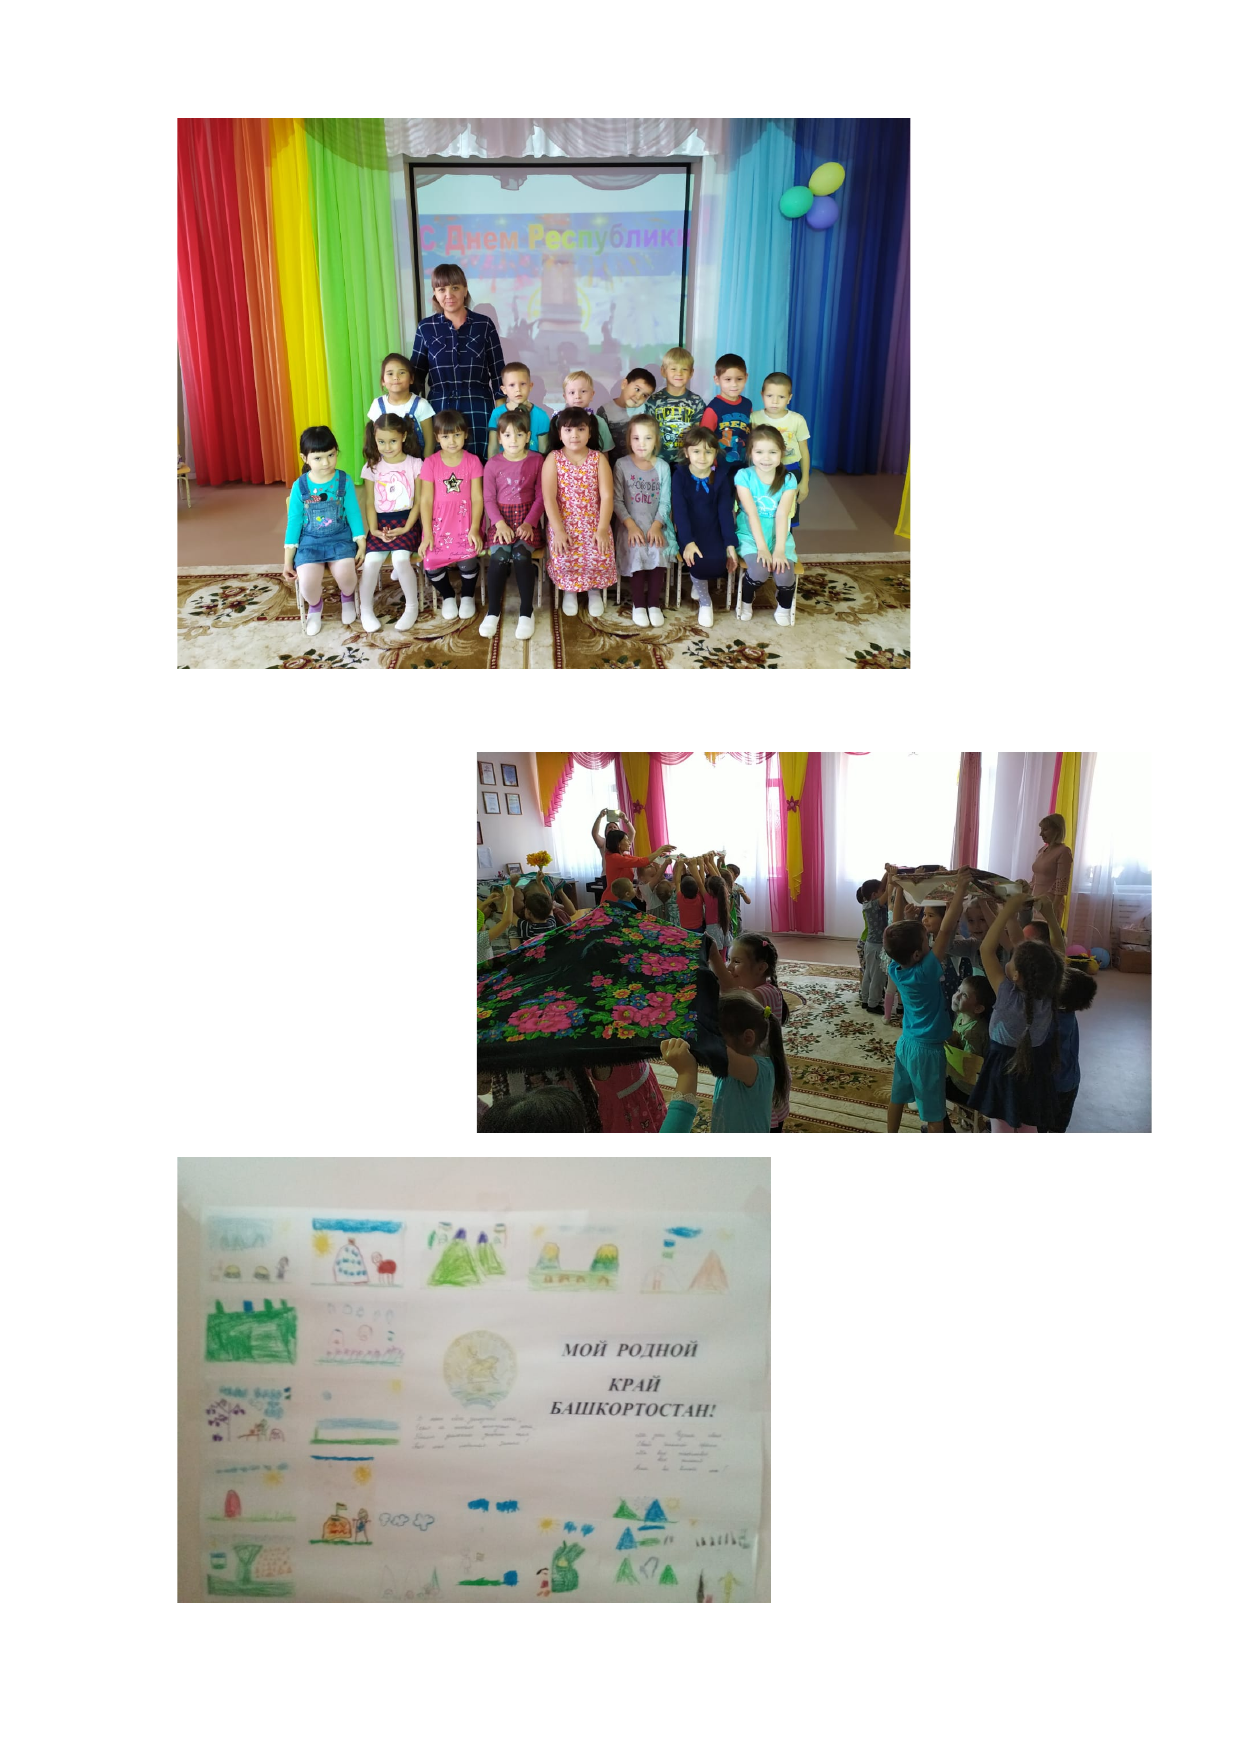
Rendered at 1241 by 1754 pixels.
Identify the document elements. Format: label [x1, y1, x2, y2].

picture [177, 1157, 771, 1603]
picture [476, 752, 1152, 1133]
picture [177, 118, 911, 669]
